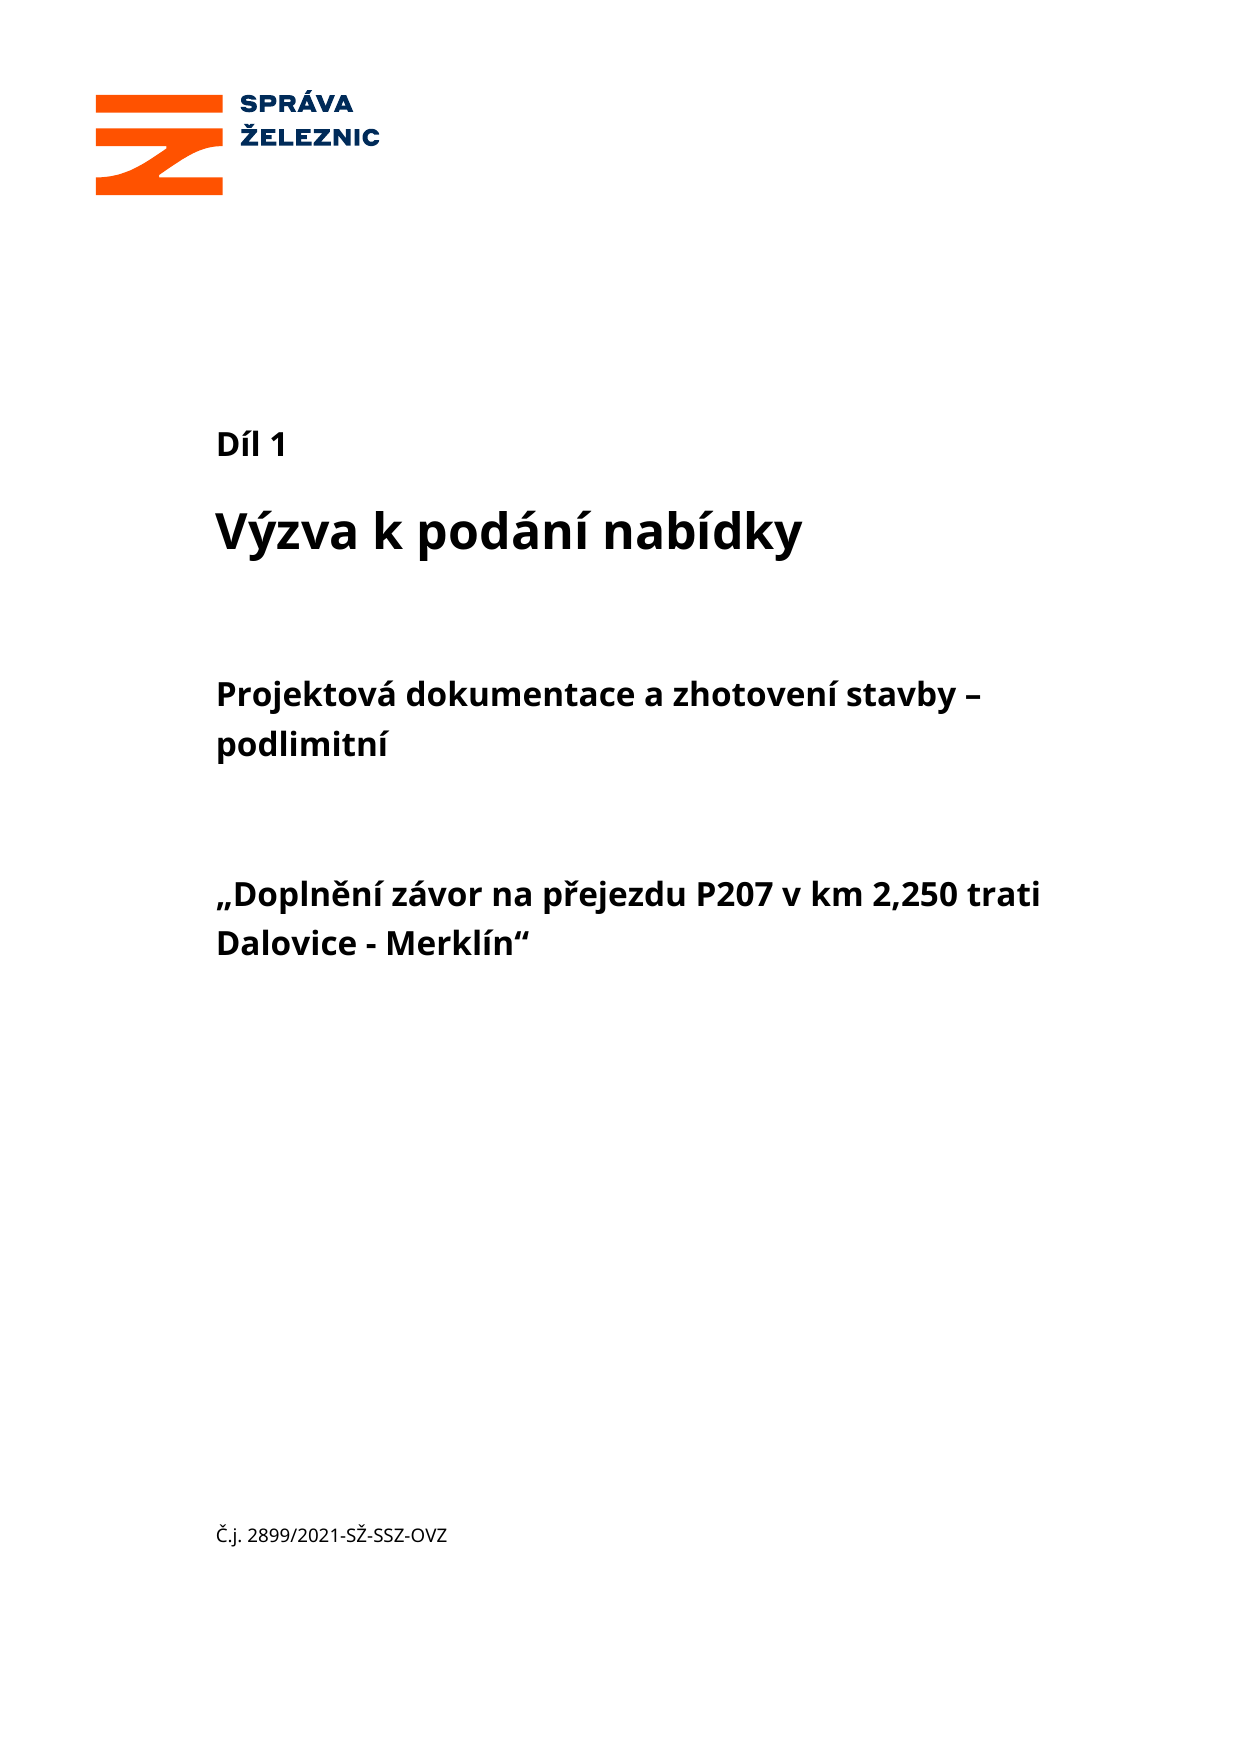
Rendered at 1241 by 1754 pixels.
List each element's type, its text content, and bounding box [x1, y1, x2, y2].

list Č.j. 2899/2021-SŽ-SSZ-OVZ [216, 1522, 1122, 1547]
text „Doplnění závor na přejezdu P207 v km 2,250 trati Dalovice - Merklín“ [216, 870, 1122, 966]
text Výzva k podání nabídky [216, 496, 1122, 564]
text Díl 1 [216, 421, 1122, 466]
text Projektová dokumentace a zhotovení stavby – podlimitní [216, 671, 1122, 766]
